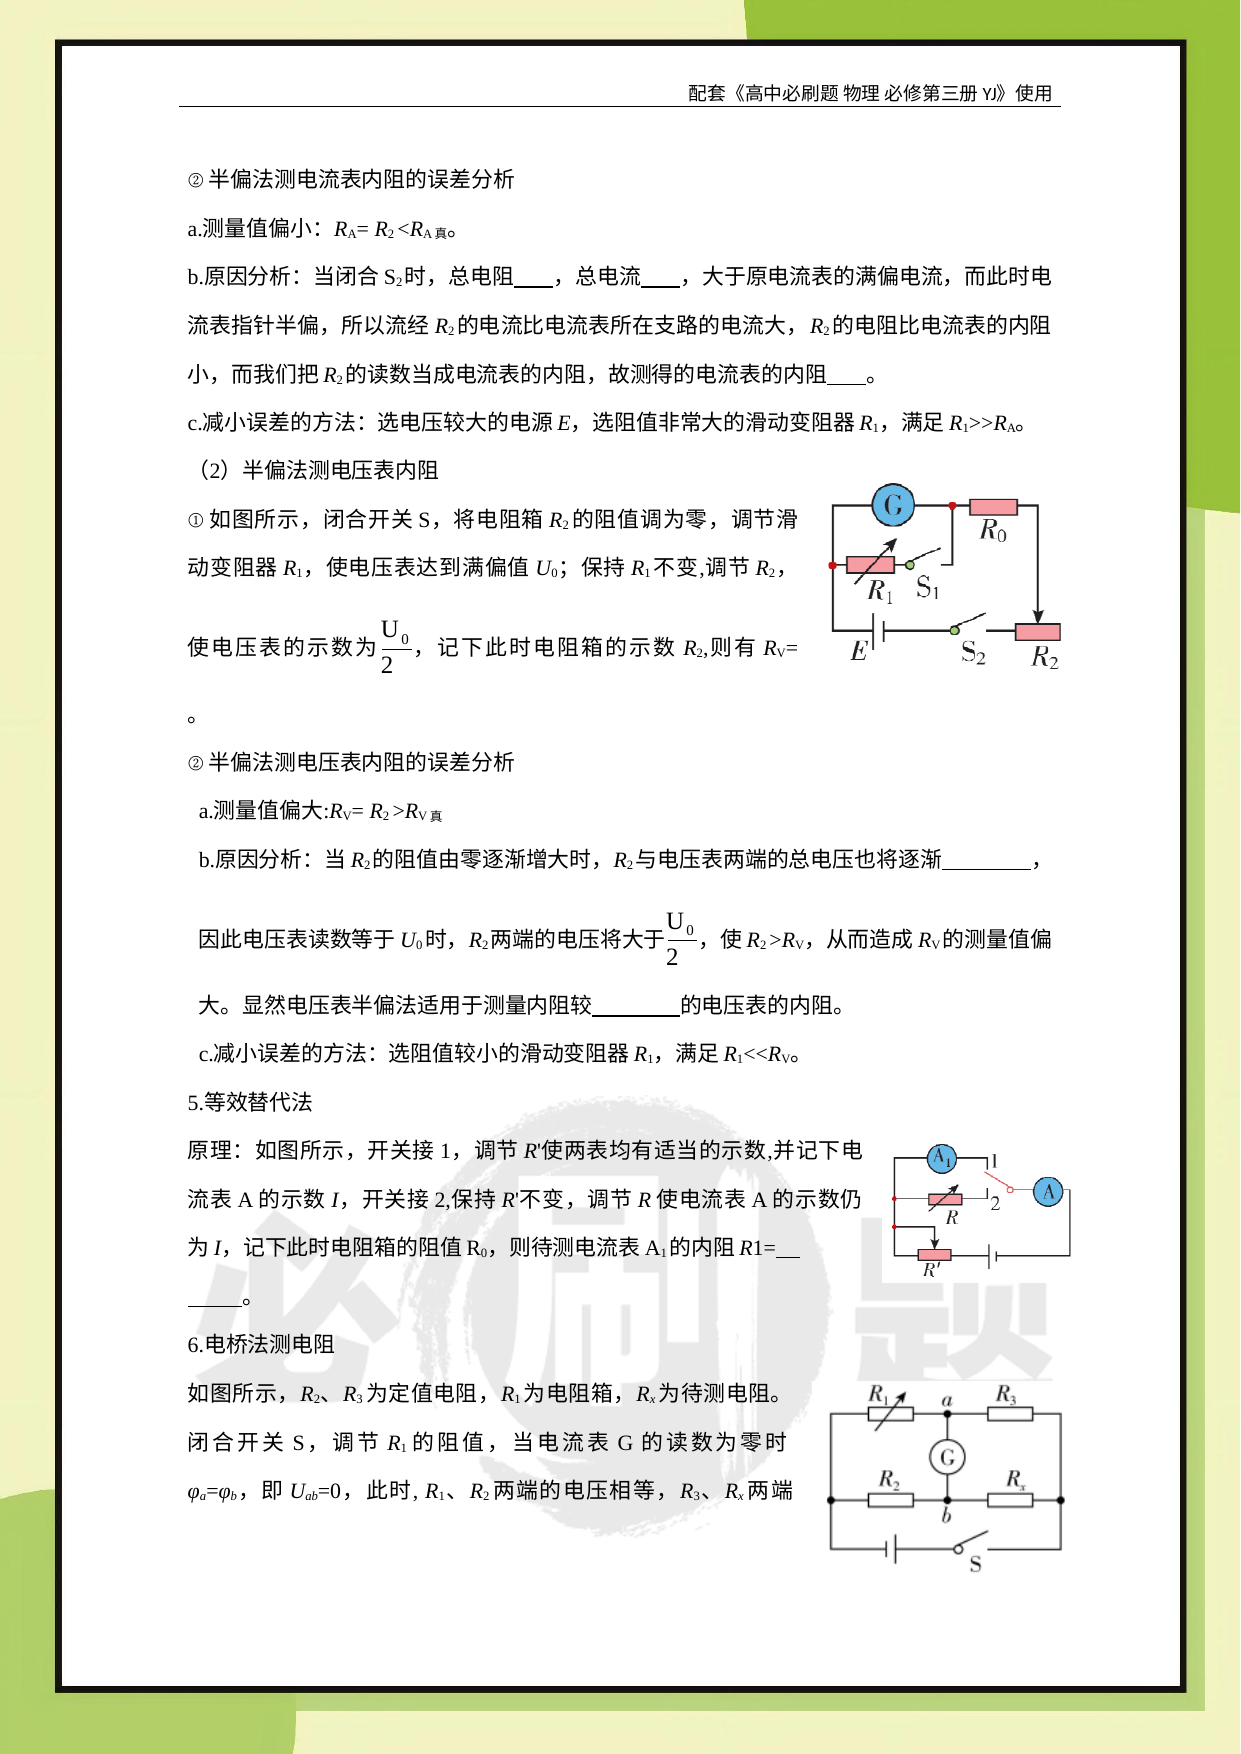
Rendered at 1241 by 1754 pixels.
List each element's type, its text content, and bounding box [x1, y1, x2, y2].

text ①如图所示，闭合开关S，将电阻箱R2的阻值调为零，调节滑动变阻器R1，使电压表达到满偏值U0；保持R1不变,调节R2，使电压表的示数为，记下此时电阻箱的示数R2,则有RV= 。 [187, 501, 1053, 729]
text （2）半偏法测电压表内阻 [187, 453, 1053, 485]
list b.原因分析：当R2的阻值由零逐渐增大时，R2与电压表两端的总电压也将逐渐 ，因此电压表读数等于U0时，R2两端的电压将大于，使R2 >RV，从而造成RV的测量值偏大。显然电压表半偏法适用于测量内阻较 的电压表的内阻。 [198, 841, 1053, 1020]
text 6.电桥法测电阻 [187, 1327, 1053, 1359]
list a.测量值偏大:RV= R2 >RV真 [198, 793, 1053, 825]
text c.减小误差的方法：选电压较大的电源E，选阻值非常大的滑动变阻器R1，满足R1>>RA。 [187, 404, 1053, 437]
text 原理：如图所示，开关接1，调节R'使两表均有适当的示数,并记下电流表A的示数I，开关接2,保持R'不变，调节R使电流表A的示数仍为I，记下此时电阻箱的阻值R0，则待测电流表A1的内阻R1= 。 [187, 1132, 1053, 1311]
text ②半偏法测电流表内阻的误差分析 [187, 162, 1053, 194]
list c.减小误差的方法：选阻值较小的滑动变阻器R1，满足R1<<RV。 [198, 1036, 1053, 1068]
text a.测量值偏小：RA= R2 <RA真。 [187, 210, 1053, 243]
text ②半偏法测电压表内阻的误差分析 [187, 744, 1053, 777]
picture [0, 0, 1241, 1754]
text b.原因分析：当闭合S2时，总电阻 ，总电流 ，大于原电流表的满偏电流，而此时电流表指针半偏，所以流经R2的电流比电流表所在支路的电流大，R2的电阻比电流表的内阻小，而我们把R2的读数当成电流表的内阻，故测得的电流表的内阻 。 [187, 259, 1053, 389]
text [187, 1375, 1053, 1505]
text 5.等效替代法 [187, 1084, 1053, 1117]
